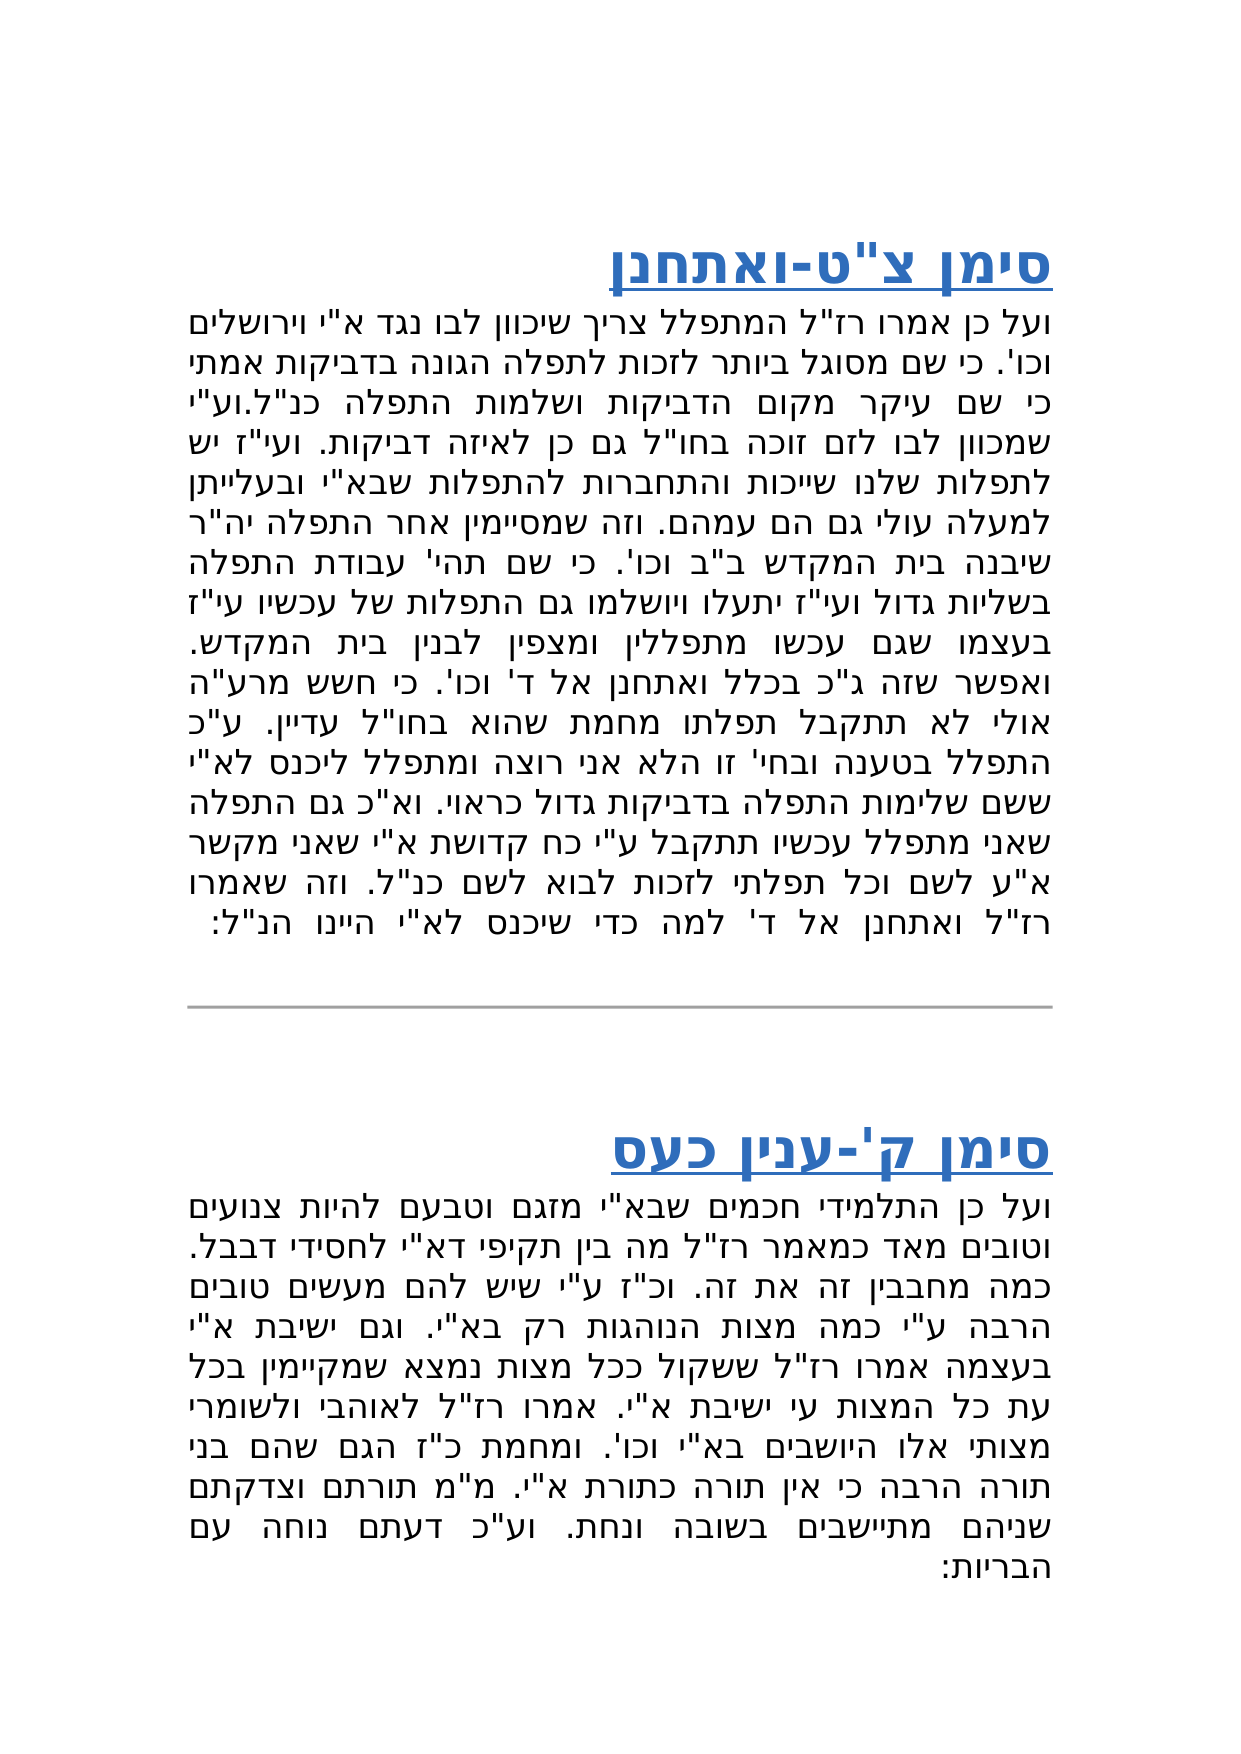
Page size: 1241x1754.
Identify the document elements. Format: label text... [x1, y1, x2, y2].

text ועל כן אמרו רז"ל המתפלל צריך שיכוון לבו נגד א"י וירושלים וכו'. כי שם מסוגל ביותר לזכות לתפלה הגונה בדביקות אמתי כי שם עיקר מקום הדביקות ושלמות התפלה כנ"ל.וע"י שמכוון לבו לזם זוכה בחו"ל גם כן לאיזה דביקות. ועי"ז יש לתפלות שלנו שייכות והתחברות להתפלות שבא"י ובעלייתן למעלה עולי גם הם עמהם. וזה שמסיימין אחר התפלה יה"ר שיבנה בית המקדש ב"ב וכו'. כי שם תהי' עבודת התפלה בשליות גדול ועי"ז יתעלו ויושלמו גם התפלות של עכשיו עי"ז בעצמו שגם עכשו מתפללין ומצפין לבנין בית המקדש. ואפשר שזה ג"כ בכלל ואתחנן אל ד' וכו'. כי חשש מרע"ה אולי לא תתקבל תפלתו מחמת שהוא בחו"ל עדיין. ע"כ התפלל בטענה ובחי' זו הלא אני רוצה ומתפלל ליכנס לא"י ששם שלימות התפלה בדביקות גדול כראוי. וא"כ גם התפלה שאני מתפלל עכשיו תתקבל ע"י כח קדושת א"י שאני מקשר א"ע לשם וכל תפלתי לזכות לבוא לשם כנ"ל. וזה שאמרו רז"ל ואתחנן אל ד' למה כדי שיכנס לא"י היינו הנ"ל: [187, 302, 1053, 971]
text סימן צ"ט-ואתחנן [187, 232, 1053, 297]
text סימן ק'-ענין כעס [187, 1116, 1053, 1182]
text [187, 1187, 1053, 1587]
